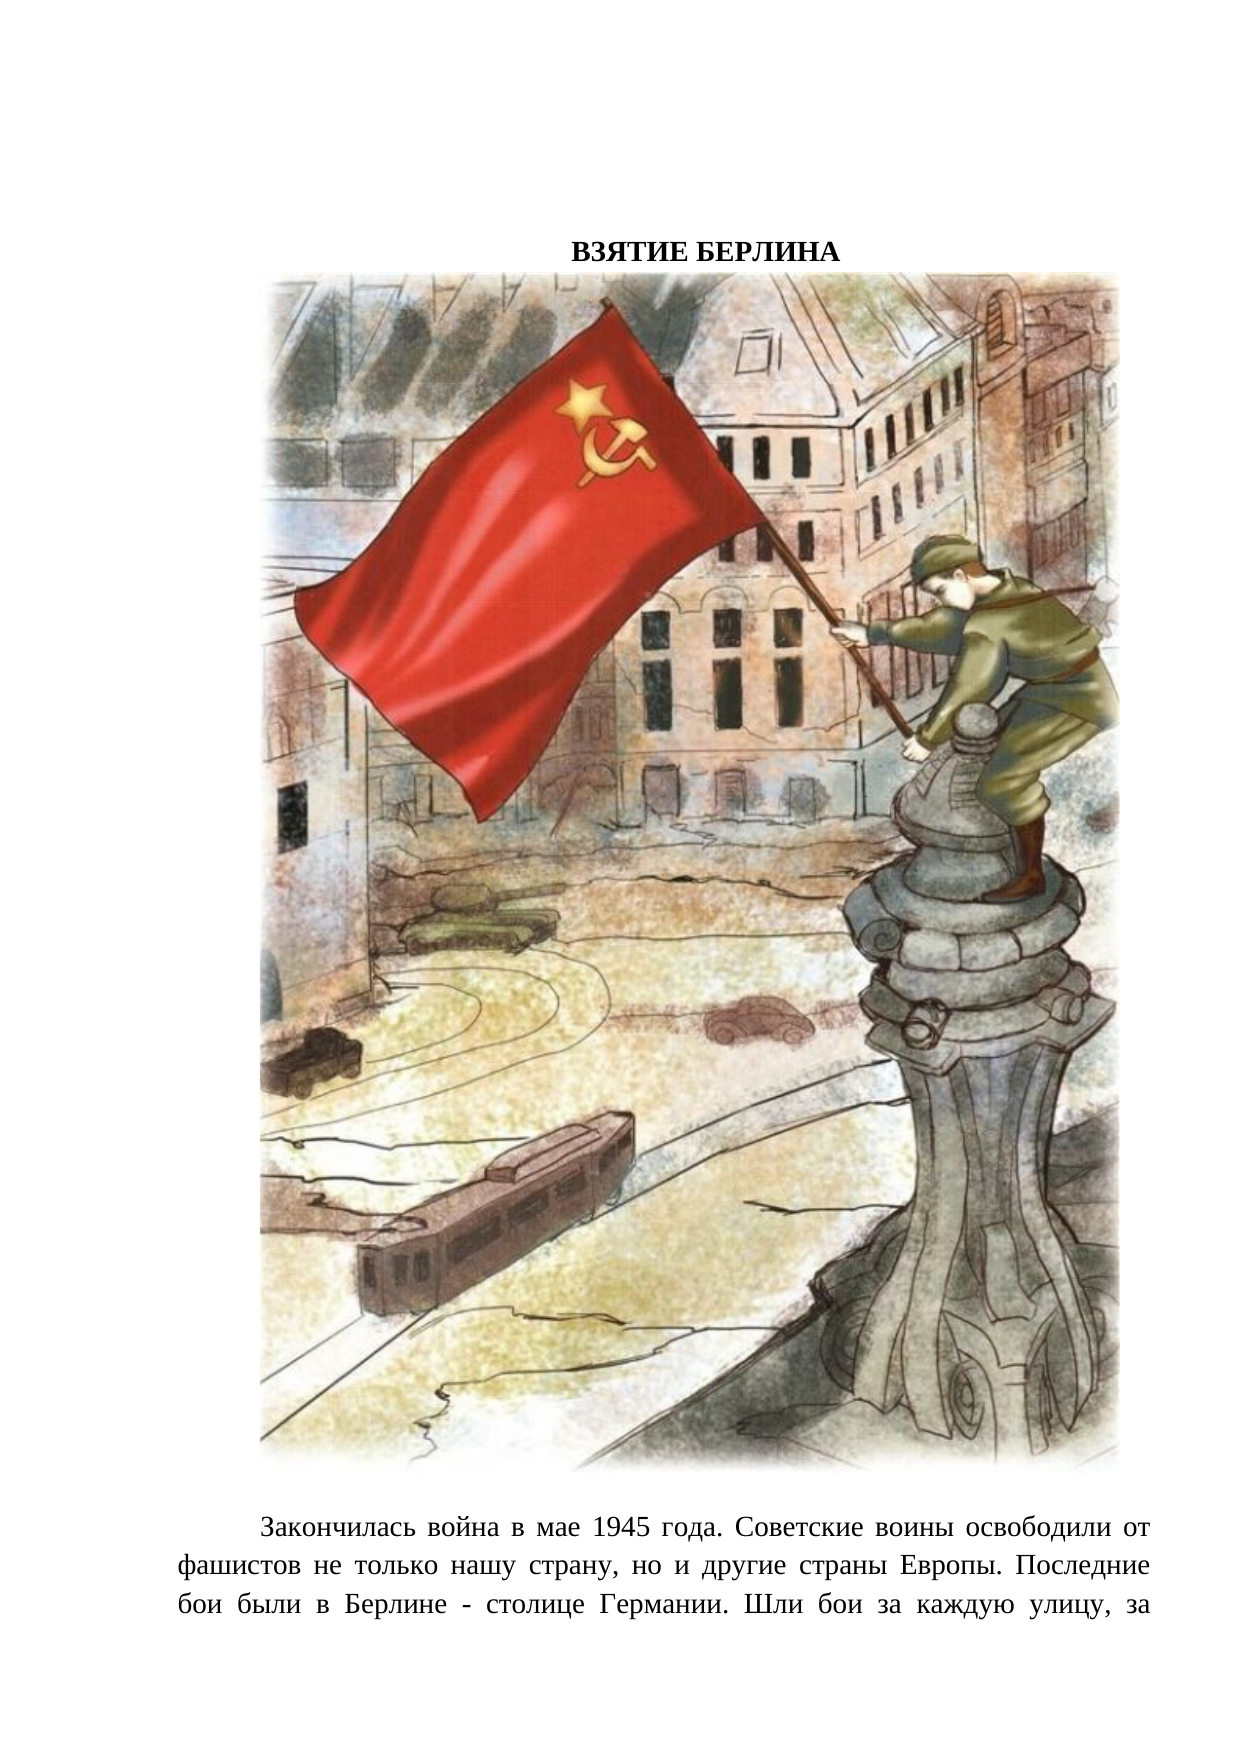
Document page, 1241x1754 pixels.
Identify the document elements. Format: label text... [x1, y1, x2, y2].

text ВЗЯТИЕ БЕРЛИНА [177, 234, 1152, 267]
picture [259, 272, 1120, 1473]
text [177, 1509, 1152, 1619]
